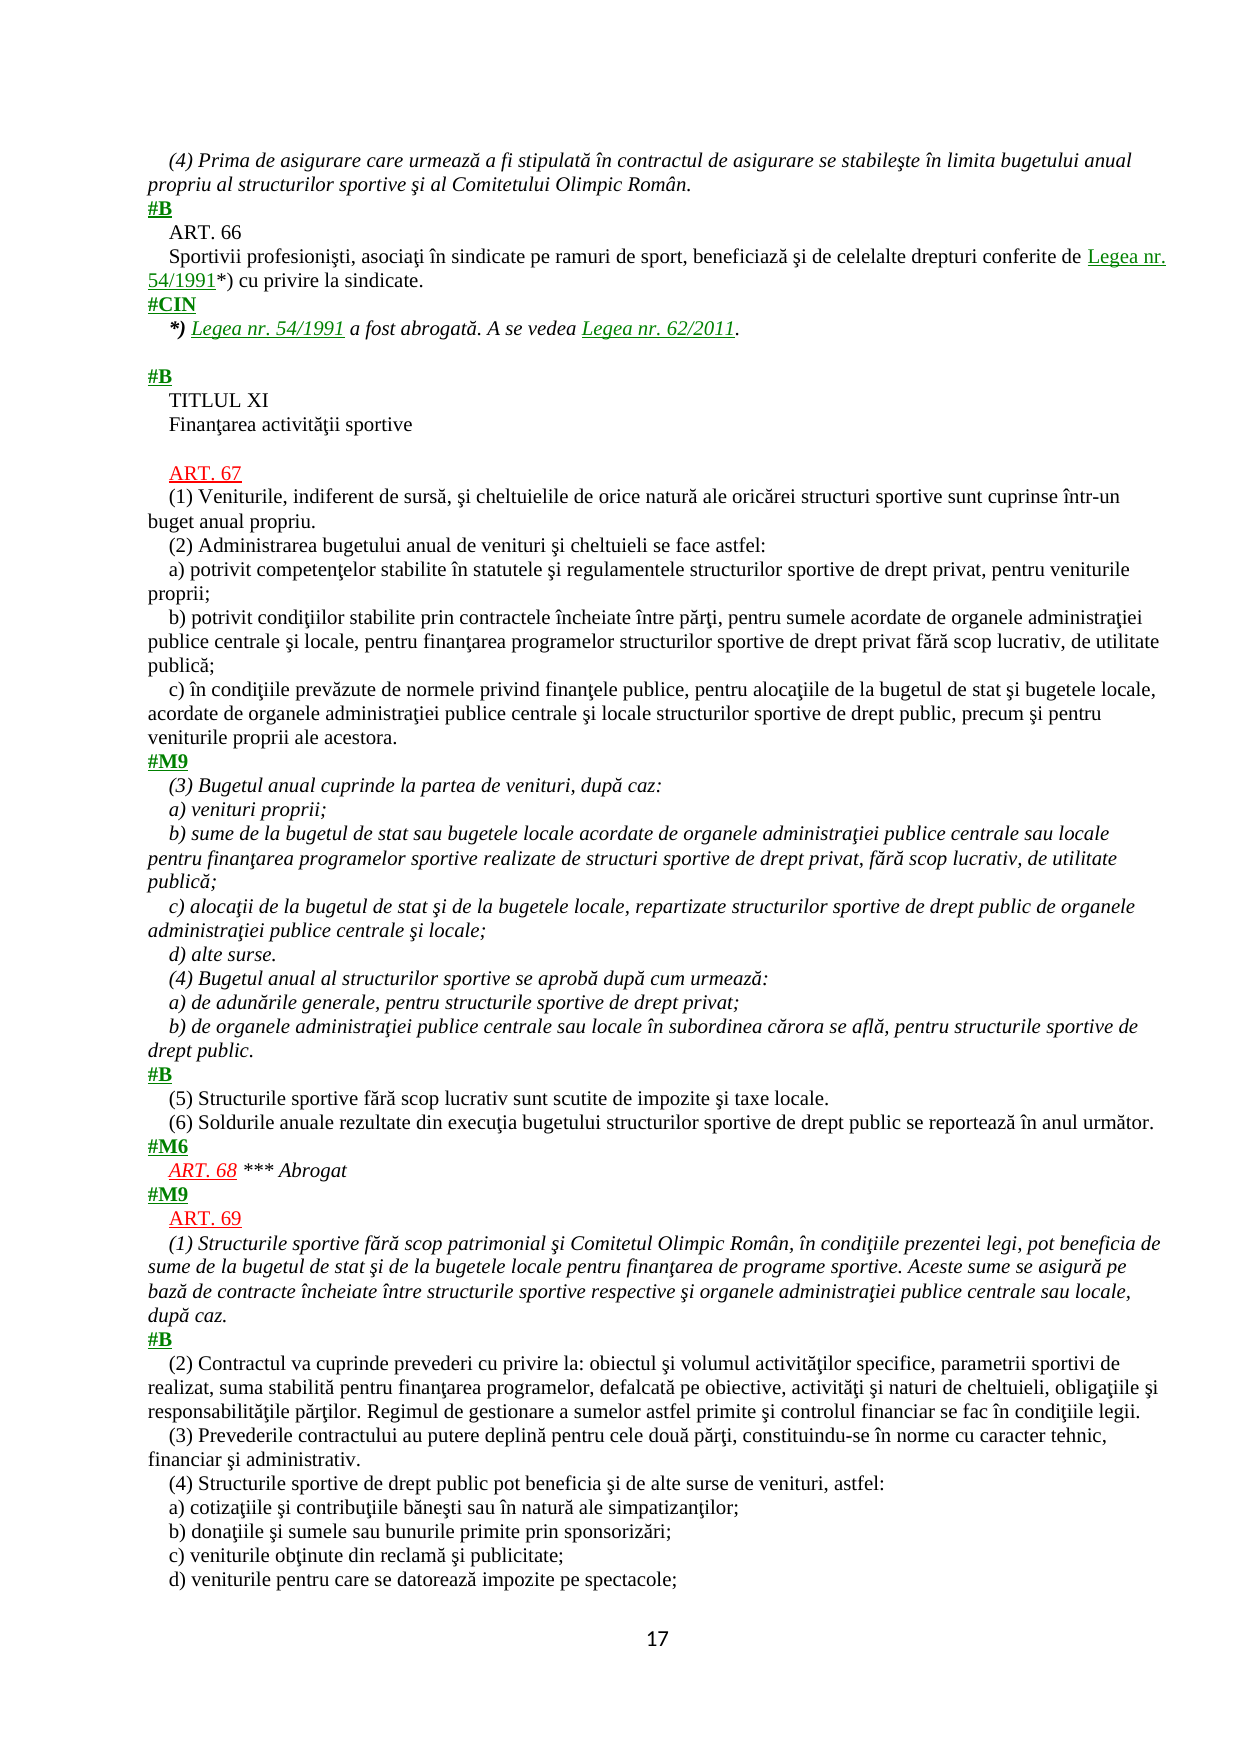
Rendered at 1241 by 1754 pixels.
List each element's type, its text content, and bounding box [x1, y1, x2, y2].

text b) sume de la bugetul de stat sau bugetele locale acordate de organele administraţiei publice centrale sau locale pentru finanţarea programelor sportive realizate de structuri sportive de drept privat, fără scop lucrativ, de utilitate publică; [148, 821, 1167, 893]
text c) în condiţiile prevăzute de normele privind finanţele publice, pentru alocaţiile de la bugetul de stat şi bugetele locale, acordate de organele administraţiei publice centrale şi locale structurilor sportive de drept public, precum şi pentru veniturile proprii ale acestora. [148, 677, 1167, 749]
text #M9 [148, 1182, 1167, 1206]
text (4) Bugetul anual al structurilor sportive se aprobă după cum urmează: [148, 966, 1167, 990]
text #CIN [148, 292, 1167, 316]
text (3) Bugetul anual cuprinde la partea de venituri, după caz: [148, 773, 1167, 797]
text #B [148, 196, 1167, 220]
text #B [148, 1327, 1167, 1351]
text b) donaţiile şi sumele sau bunurile primite prin sponsorizări; [148, 1519, 1167, 1543]
text (6) Soldurile anuale rezultate din execuţia bugetului structurilor sportive de drept public se reportează în anul următor. [148, 1110, 1167, 1134]
text a) venituri proprii; [148, 797, 1167, 821]
text (2) Contractul va cuprinde prevederi cu privire la: obiectul şi volumul activităţilor specifice, parametrii sportivi de realizat, suma stabilită pentru finanţarea programelor, defalcată pe obiective, activităţi şi naturi de cheltuieli, obligaţiile şi responsabilităţile părţilor. Regimul de gestionare a sumelor astfel primite şi controlul financiar se fac în condiţiile legii. [148, 1351, 1167, 1423]
text (4) Prima de asigurare care urmează a fi stipulată în contractul de asigurare se stabileşte în limita bugetului anual propriu al structurilor sportive şi al Comitetului Olimpic Român. [148, 148, 1167, 196]
text (3) Prevederile contractului au putere deplină pentru cele două părţi, constituindu-se în norme cu caracter tehnic, financiar şi administrativ. [148, 1423, 1167, 1471]
text #M6 [148, 1134, 1167, 1158]
text ART. 69 [148, 1206, 1167, 1230]
text c) veniturile obţinute din reclamă şi publicitate; [148, 1543, 1167, 1567]
text (2) Administrarea bugetului anual de venituri şi cheltuieli se face astfel: [148, 533, 1167, 557]
text *) Legea nr. 54/1991 a fost abrogată. A se vedea Legea nr. 62/2011. [148, 316, 1167, 340]
text Finanţarea activităţii sportive [148, 412, 1167, 436]
text a) cotizaţiile şi contribuţiile băneşti sau în natură ale simpatizanţilor; [148, 1495, 1167, 1519]
text ART. 66 [148, 220, 1167, 244]
text a) de adunările generale, pentru structurile sportive de drept privat; [148, 990, 1167, 1014]
text ART. 68 *** Abrogat [148, 1158, 1167, 1182]
text TITLUL XI [148, 388, 1167, 412]
text a) potrivit competenţelor stabilite în statutele şi regulamentele structurilor sportive de drept privat, pentru veniturile proprii; [148, 557, 1167, 605]
text #M9 [148, 749, 1167, 773]
text (1) Veniturile, indiferent de sursă, şi cheltuielile de orice natură ale oricărei structuri sportive sunt cuprinse într-un buget anual propriu. [148, 484, 1167, 533]
text c) alocaţii de la bugetul de stat şi de la bugetele locale, repartizate structurilor sportive de drept public de organele administraţiei publice centrale şi locale; [148, 893, 1167, 942]
text b) potrivit condiţiilor stabilite prin contractele încheiate între părţi, pentru sumele acordate de organele administraţiei publice centrale şi locale, pentru finanţarea programelor structurilor sportive de drept privat fără scop lucrativ, de utilitate publică; [148, 605, 1167, 677]
text (1) Structurile sportive fără scop patrimonial şi Comitetul Olimpic Român, în condiţiile prezentei legi, pot beneficia de sume de la bugetul de stat şi de la bugetele locale pentru finanţarea de programe sportive. Aceste sume se asigură pe bază de contracte încheiate între structurile sportive respective şi organele administraţiei publice centrale sau locale, după caz. [148, 1230, 1167, 1327]
text (4) Structurile sportive de drept public pot beneficia şi de alte surse de venituri, astfel: [148, 1471, 1167, 1495]
text (5) Structurile sportive fără scop lucrativ sunt scutite de impozite şi taxe locale. [148, 1086, 1167, 1110]
text Sportivii profesionişti, asociaţi în sindicate pe ramuri de sport, beneficiază şi de celelalte drepturi conferite de Legea nr. 54/1991*) cu privire la sindicate. [148, 244, 1167, 292]
text #B [148, 364, 1167, 388]
text #B [148, 1062, 1167, 1086]
text ART. 67 [148, 460, 1167, 484]
text d) veniturile pentru care se datorează impozite pe spectacole; [148, 1567, 1167, 1591]
text b) de organele administraţiei publice centrale sau locale în subordinea cărora se află, pentru structurile sportive de drept public. [148, 1014, 1167, 1062]
text d) alte surse. [148, 942, 1167, 966]
